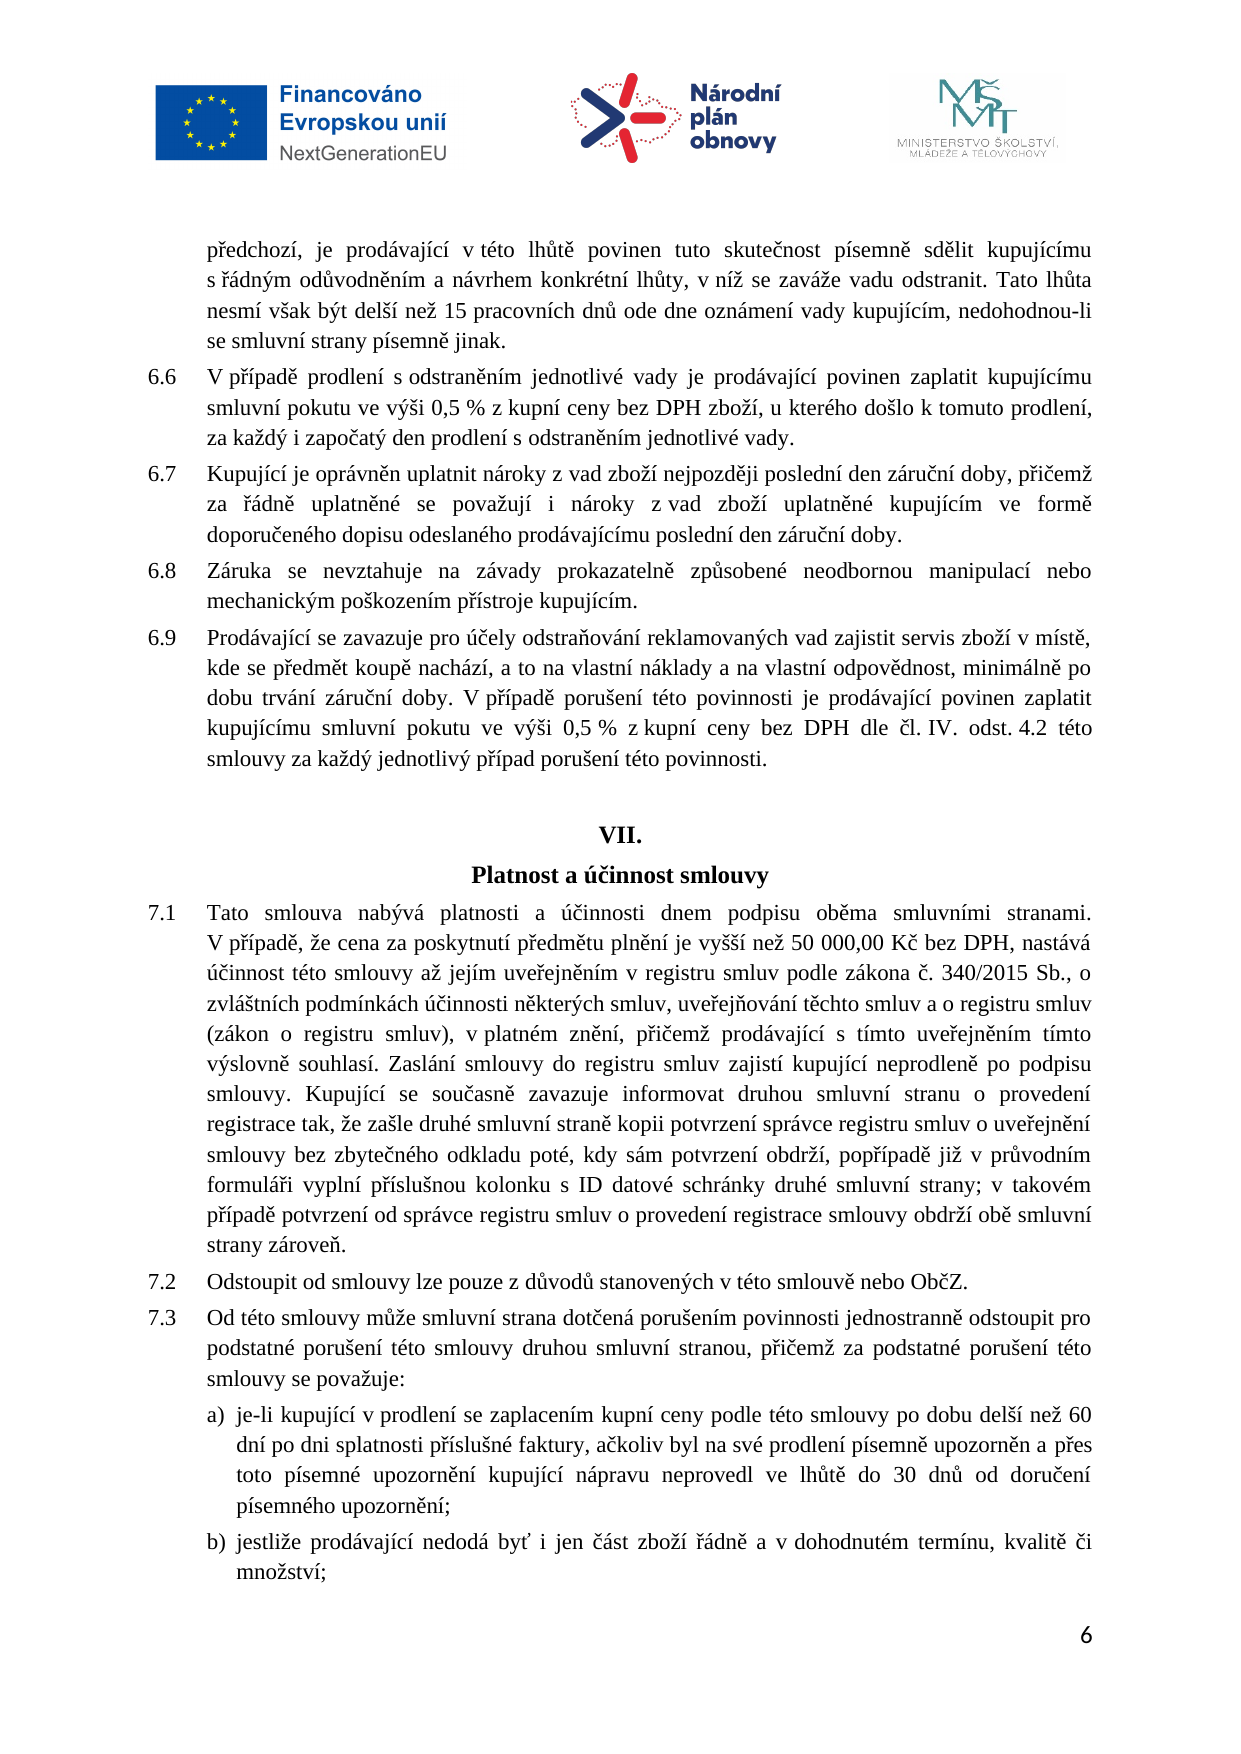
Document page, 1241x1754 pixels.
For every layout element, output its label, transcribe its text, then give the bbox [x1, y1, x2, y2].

text 7.3 Od této smlouvy může smluvní strana dotčená porušením povinnosti jednostranně odstoupit pro podstatné porušení této smlouvy druhou smluvní stranou, přičemž za podstatné porušení této smlouvy se považuje: [148, 1304, 1093, 1391]
picture [570, 73, 782, 163]
picture [147, 73, 468, 170]
text VII. [148, 820, 1093, 849]
title Platnost a účinnost smlouvy [148, 860, 1093, 888]
text 6.9 Prodávající se zavazuje pro účely odstraňování reklamovaných vad zajistit servis zboží v místě, kde se předmět koupě nachází, a to na vlastní náklady a na vlastní odpovědnost, minimálně po dobu trvání záruční doby. V případě porušení této povinnosti je prodávající povinen zaplatit kupujícímu smluvní pokutu ve výši 0,5 % z kupní ceny bez DPH dle čl. IV. odst. 4.2 této smlouvy za každý jednotlivý případ porušení této povinnosti. [148, 624, 1093, 771]
text 6.8 Záruka se nevztahuje na závady prokazatelně způsobené neodbornou manipulací nebo mechanickým poškozením přístroje kupujícím. [148, 557, 1093, 614]
picture [889, 73, 1066, 163]
text 6.6 V případě prodlení s odstraněním jednotlivé vady je prodávající povinen zaplatit kupujícímu smluvní pokutu ve výši 0,5 % z kupní ceny bez DPH zboží, u kterého došlo k tomuto prodlení, za každý i započatý den prodlení s odstraněním jednotlivé vady. [148, 363, 1093, 450]
text 6.7 Kupující je oprávněn uplatnit nároky z vad zboží nejpozději poslední den záruční doby, přičemž za řádně uplatněné se považují i nároky z vad zboží uplatněné kupujícím ve formě doporučeného dopisu odeslaného prodávajícímu poslední den záruční doby. [148, 460, 1093, 547]
text a) je-li kupující v prodlení se zaplacením kupní ceny podle této smlouvy po dobu delší než 60 dní po dni splatnosti příslušné faktury, ačkoliv byl na své prodlení písemně upozorněn a přes toto písemné upozornění kupující nápravu neprovedl ve lhůtě do 30 dnů od doručení písemného upozornění; [207, 1401, 1093, 1518]
text b) jestliže prodávající nedodá byť i jen část zboží řádně a v dohodnutém termínu, kvalitě či množství; [207, 1528, 1093, 1585]
text 7.1 Tato smlouva nabývá platnosti a účinnosti dnem podpisu oběma smluvními stranami. V případě, že cena za poskytnutí předmětu plnění je vyšší než 50 000,00 Kč bez DPH, nastává účinnost této smlouvy až jejím uveřejněním v registru smluv podle zákona č. 340/2015 Sb., o zvláštních podmínkách účinnosti některých smluv, uveřejňování těchto smluv a o registru smluv (zákon o registru smluv), v platném znění, přičemž prodávající s tímto uveřejněním tímto výslovně souhlasí. Zaslání smlouvy do registru smluv zajistí kupující neprodleně po podpisu smlouvy. Kupující se současně zavazuje informovat druhou smluvní stranu o provedení registrace tak, že zašle druhé smluvní straně kopii potvrzení správce registru smluv o uveřejnění smlouvy bez zbytečného odkladu poté, kdy sám potvrzení obdrží, popřípadě již v průvodním formuláři vyplní příslušnou kolonku s ID datové schránky druhé smluvní strany; v takovém případě potvrzení od správce registru smluv o provedení registrace smlouvy obdrží obě smluvní strany zároveň. [148, 899, 1093, 1258]
text 7.2 Odstoupit od smlouvy lze pouze z důvodů stanovených v této smlouvě nebo ObčZ. [148, 1268, 1093, 1294]
